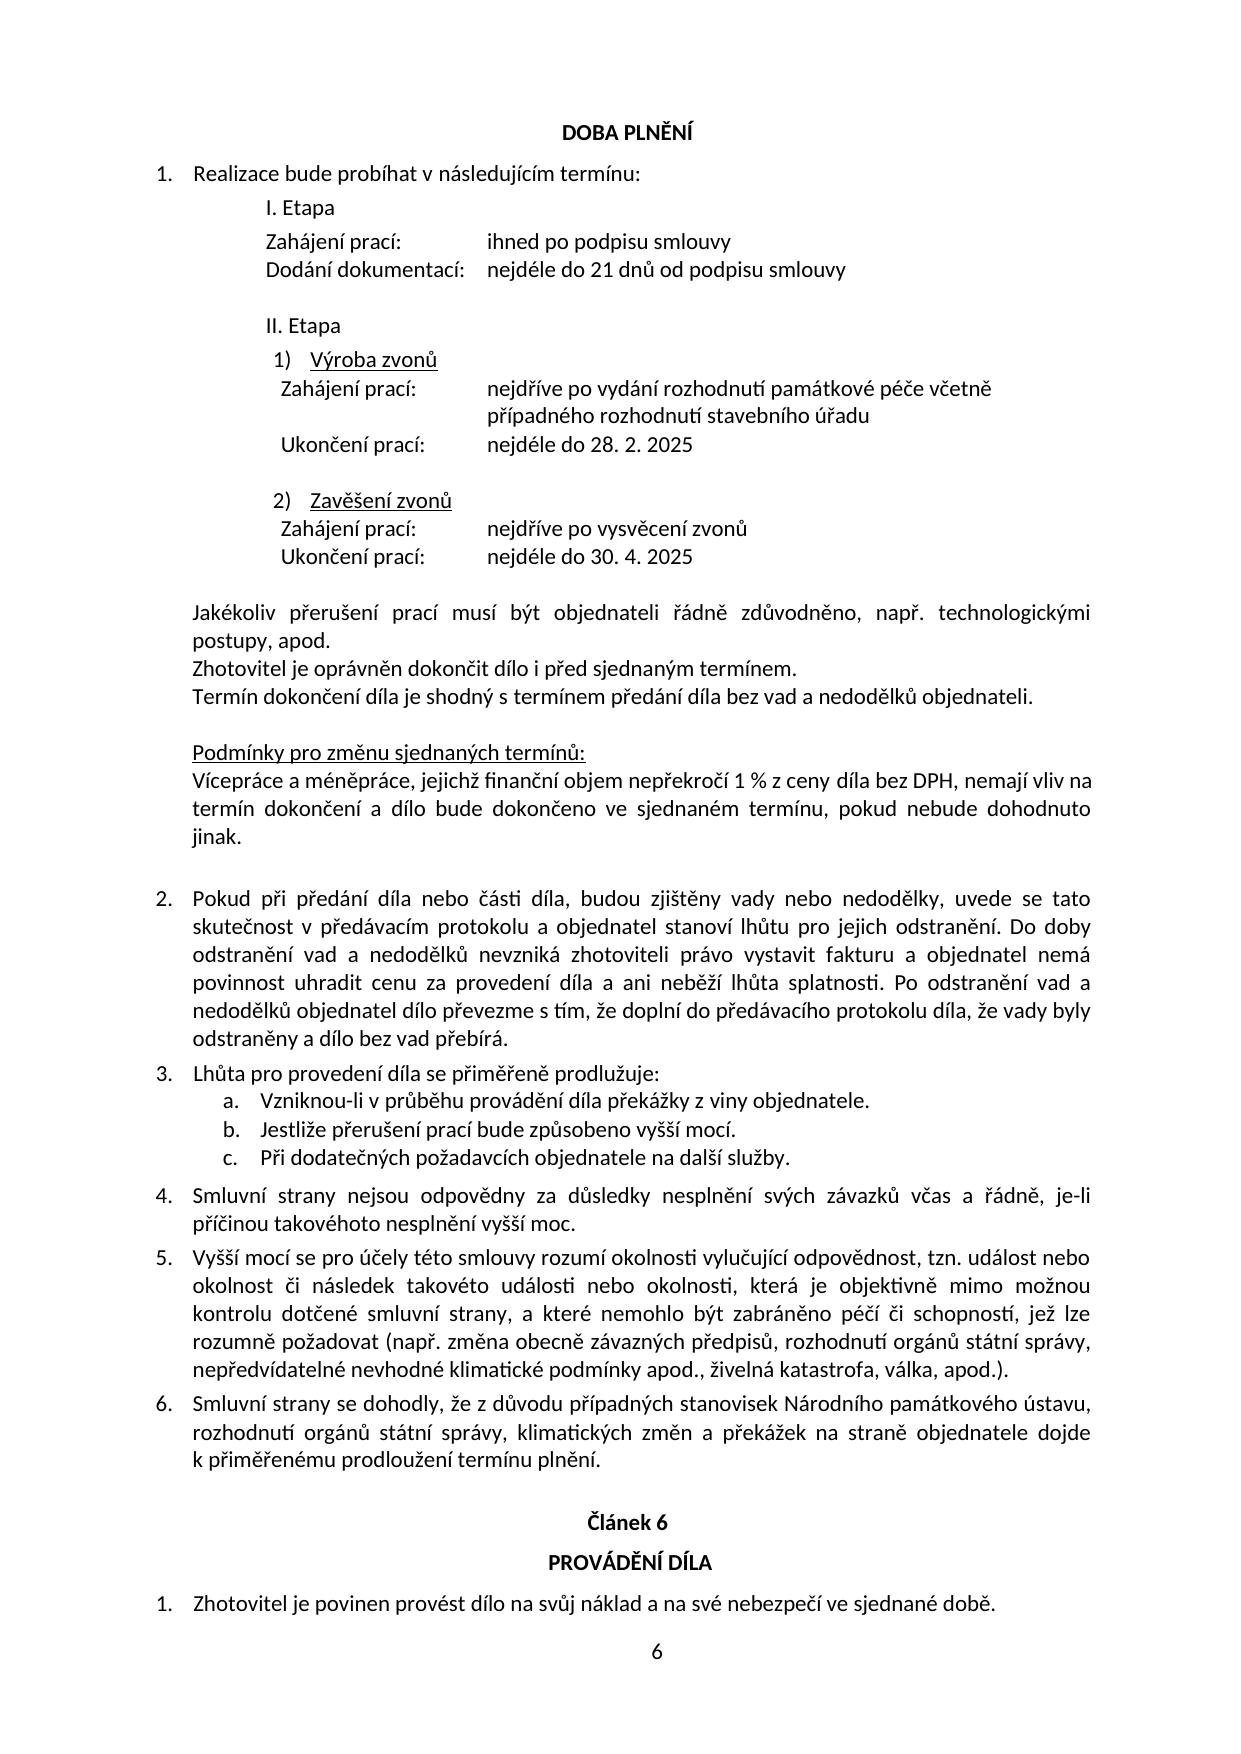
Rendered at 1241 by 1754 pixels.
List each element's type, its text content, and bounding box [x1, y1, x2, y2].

list Výroba zvonů [273, 346, 1093, 374]
list Zavěšení zvonů [273, 486, 1093, 514]
list Jakékoliv přerušení prací musí být objednateli řádně zdůvodněno, např. technologickými postupy, apod. [192, 598, 1093, 654]
text Ukončení prací: nejdéle do 28. 2. 2025 [118, 430, 1093, 458]
text Dodání dokumentací: nejdéle do 21 dnů od podpisu smlouvy [192, 255, 1093, 283]
text Provádění díla [162, 1548, 1093, 1576]
list Zhotovitel je povinen provést dílo na svůj náklad a na své nebezpečí ve sjednané době. [156, 1589, 1093, 1617]
text DOBA PLNĚNÍ [162, 118, 1093, 146]
list Vyšší mocí se pro účely této smlouvy rozumí okolnosti vylučující odpovědnost, tzn. událost nebo okolnost či následek takovéto události nebo okolnosti, která je objektivně mimo možnou kontrolu dotčené smluvní strany, a které nemohlo být zabráněno péčí či schopností, jež lze rozumně požadovat (např. změna obecně závazných předpisů, rozhodnutí orgánů státní správy, nepředvídatelné nevhodné klimatické podmínky apod., živelná katastrofa, válka, apod.). [155, 1243, 1093, 1383]
list Jestliže přerušení prací bude způsobeno vyšší mocí. [223, 1115, 1093, 1143]
subtitle Článek 6 [162, 1508, 1093, 1536]
list Pokud při předání díla nebo části díla, budou zjištěny vady nebo nedodělky, uvede se tato skutečnost v předávacím protokolu a objednatel stanoví lhůtu pro jejich odstranění. Do doby odstranění vad a nedodělků nevzniká zhotoviteli právo vystavit fakturu a objednatel nemá povinnost uhradit cenu za provedení díla a ani neběží lhůta splatnosti. Po odstranění vad a nedodělků objednatel dílo převezme s tím, že doplní do předávacího protokolu díla, že vady byly odstraněny a dílo bez vad přebírá. [155, 884, 1093, 1052]
list Podmínky pro změnu sjednaných termínů: [192, 738, 1093, 766]
list Zhotovitel je oprávněn dokončit dílo i před sjednaným termínem. [192, 654, 1093, 682]
list Lhůta pro provedení díla se přiměřeně prodlužuje: [156, 1059, 1093, 1087]
list Vzniknou-li v průběhu provádění díla překážky z viny objednatele. [223, 1087, 1093, 1115]
list Termín dokončení díla je shodný s termínem předání díla bez vad a nedodělků objednateli. [192, 682, 1093, 710]
list Realizace bude probíhat v následujícím termínu: [156, 159, 1093, 187]
list I. Etapa [192, 193, 1093, 221]
text Ukončení prací: nejdéle do 30. 4. 2025 [281, 542, 1093, 570]
list Smluvní strany nejsou odpovědny za důsledky nesplnění svých závazků včas a řádně, je-li příčinou takovéhoto nesplnění vyšší moc. [155, 1181, 1093, 1237]
list Při dodatečných požadavcích objednatele na další služby. [223, 1143, 1093, 1171]
list Vícepráce a méněpráce, jejichž finanční objem nepřekročí 1 % z ceny díla bez DPH, nemají vliv na termín dokončení a dílo bude dokončeno ve sjednaném termínu, pokud nebude dohodnuto jinak. [192, 766, 1093, 850]
text Zahájení prací: nejdříve po vysvěcení zvonů [281, 514, 1093, 542]
list II. Etapa [192, 311, 1093, 339]
text Zahájení prací: nejdříve po vydání rozhodnutí památkové péče včetně případného rozhodnutí stavebního úřadu [281, 374, 1093, 430]
list Smluvní strany se dohodly, že z důvodu případných stanovisek Národního památkového ústavu, rozhodnutí orgánů státní správy, klimatických změn a překážek na straně objednatele dojde k přiměřenému prodloužení termínu plnění. [155, 1389, 1093, 1474]
text Zahájení prací: ihned po podpisu smlouvy [192, 227, 1093, 255]
